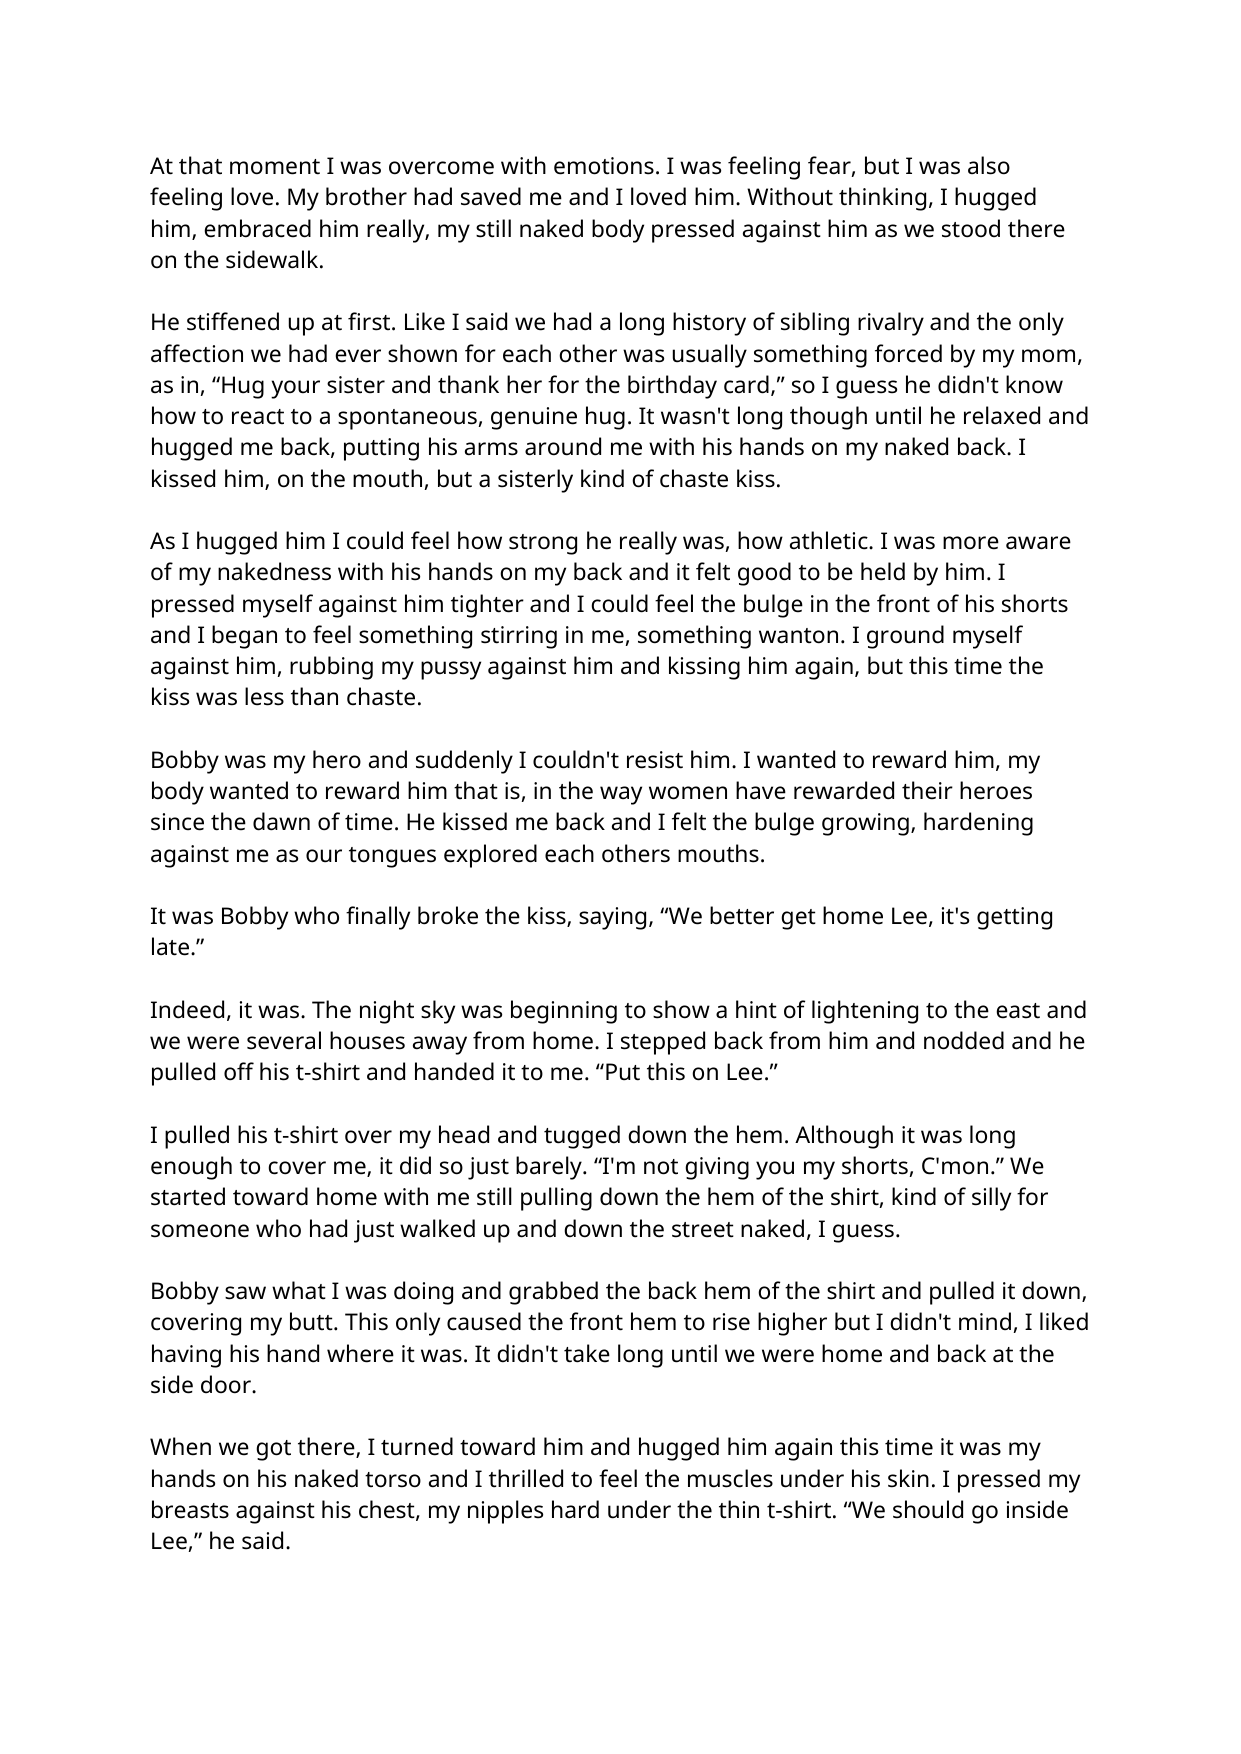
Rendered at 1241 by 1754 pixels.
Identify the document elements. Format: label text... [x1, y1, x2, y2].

text Bobby saw what I was doing and grabbed the back hem of the shirt and pulled it down, covering my butt. This only caused the front hem to rise higher but I didn't mind, I liked having his hand where it was. It didn't take long until we were home and back at the side door. [150, 1275, 1090, 1400]
text It was Bobby who finally broke the kiss, saying, “We better get home Lee, it's getting late.” [150, 900, 1090, 962]
text I pulled his t-shirt over my head and tugged down the hem. Although it was long enough to cover me, it did so just barely. “I'm not giving you my shorts, C'mon.” We started toward home with me still pulling down the hem of the shirt, kind of silly for someone who had just walked up and down the street naked, I guess. [150, 1119, 1090, 1244]
text At that moment I was overcome with emotions. I was feeling fear, but I was also feeling love. My brother had saved me and I loved him. Without thinking, I hugged him, embraced him really, my still naked body pressed against him as we stood there on the sidewalk. [150, 150, 1090, 275]
text Bobby was my hero and suddenly I couldn't resist him. I wanted to reward him, my body wanted to reward him that is, in the way women have rewarded their heroes since the dawn of time. He kissed me back and I felt the bulge growing, hardening against me as our tongues explored each others mouths. [150, 744, 1090, 869]
text He stiffened up at first. Like I said we had a long history of sibling rivalry and the only affection we had ever shown for each other was usually something forced by my mom, as in, “Hug your sister and thank her for the birthday card,” so I guess he didn't know how to react to a spontaneous, genuine hug. It wasn't long though until he relaxed and hugged me back, putting his arms around me with his hands on my naked back. I kissed him, on the mouth, but a sisterly kind of chaste kiss. [150, 306, 1090, 494]
text As I hugged him I could feel how strong he really was, how athletic. I was more aware of my nakedness with his hands on my back and it felt good to be held by him. I pressed myself against him tighter and I could feel the bulge in the front of his shorts and I began to feel something stirring in me, something wanton. I ground myself against him, rubbing my pussy against him and kissing him again, but this time the kiss was less than chaste. [150, 525, 1090, 712]
text When we got there, I turned toward him and hugged him again this time it was my hands on his naked torso and I thrilled to feel the muscles under his skin. I pressed my breasts against his chest, my nipples hard under the thin t-shirt. “We should go inside Lee,” he said. [150, 1431, 1090, 1556]
text Indeed, it was. The night sky was beginning to show a hint of lightening to the east and we were several houses away from home. I stepped back from him and nodded and he pulled off his t-shirt and handed it to me. “Put this on Lee.” [150, 994, 1090, 1087]
